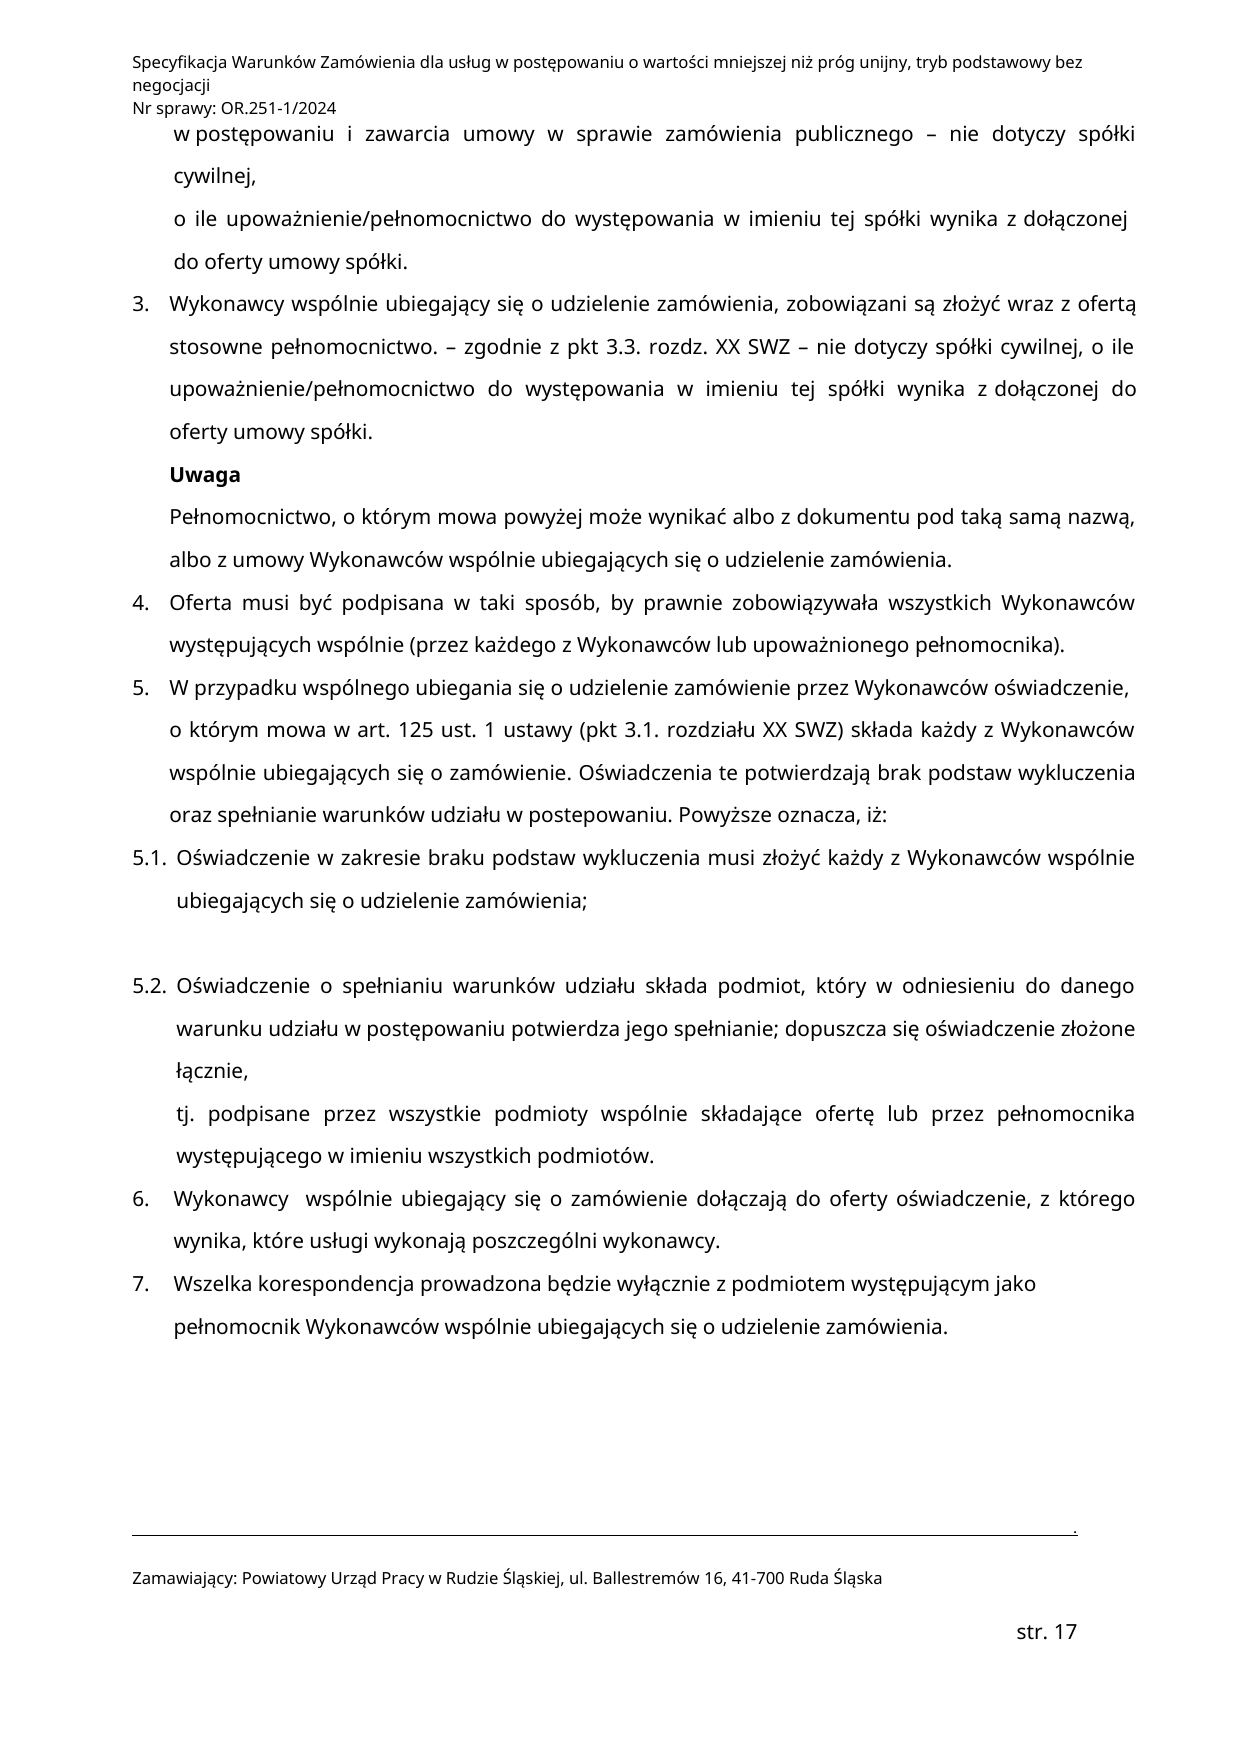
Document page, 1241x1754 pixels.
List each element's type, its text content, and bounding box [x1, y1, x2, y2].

text Uwaga [169, 460, 1137, 488]
list Oświadczenie w zakresie braku podstaw wykluczenia musi złożyć każdy z Wykonawców wspólnie ubiegających się o udzielenie zamówienia; [132, 843, 1137, 914]
list Wszelka korespondencja prowadzona będzie wyłącznie z podmiotem występującym jako pełnomocnik Wykonawców wspólnie ubiegających się o udzielenie zamówienia. [132, 1269, 1137, 1340]
list Oświadczenie o spełnianiu warunków udziału składa podmiot, który w odniesieniu do danego warunku udziału w postępowaniu potwierdza jego spełnianie; dopuszcza się oświadczenie złożone łącznie, tj. podpisane przez wszystkie podmioty wspólnie składające ofertę lub przez pełnomocnika występującego w imieniu wszystkich podmiotów. [132, 971, 1137, 1170]
text Pełnomocnictwo, o którym mowa powyżej może wynikać albo z dokumentu pod taką samą nazwą, albo z umowy Wykonawców wspólnie ubiegających się o udzielenie zamówienia. [169, 502, 1137, 573]
list Wykonawcy wspólnie ubiegający się o zamówienie dołączają do oferty oświadczenie, z którego wynika, które usługi wykonają poszczególni wykonawcy. [132, 1184, 1137, 1255]
list Oferta musi być podpisana w taki sposób, by prawnie zobowiązywała wszystkich Wykonawców występujących wspólnie (przez każdego z Wykonawców lub upoważnionego pełnomocnika). [132, 588, 1137, 659]
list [132, 119, 1137, 275]
list Wykonawcy wspólnie ubiegający się o udzielenie zamówienia, zobowiązani są złożyć wraz z ofertą stosowne pełnomocnictwo. – zgodnie z pkt 3.3. rozdz. XX SWZ – nie dotyczy spółki cywilnej, o ile upoważnienie/pełnomocnictwo do występowania w imieniu tej spółki wynika z dołączonej do oferty umowy spółki. [132, 289, 1137, 446]
list W przypadku wspólnego ubiegania się o udzielenie zamówienie przez Wykonawców oświadczenie, o którym mowa w art. 125 ust. 1 ustawy (pkt 3.1. rozdziału XX SWZ) składa każdy z Wykonawców wspólnie ubiegających się o zamówienie. Oświadczenia te potwierdzają brak podstaw wykluczenia oraz spełnianie warunków udziału w postepowaniu. Powyższe oznacza, iż: [132, 673, 1137, 829]
